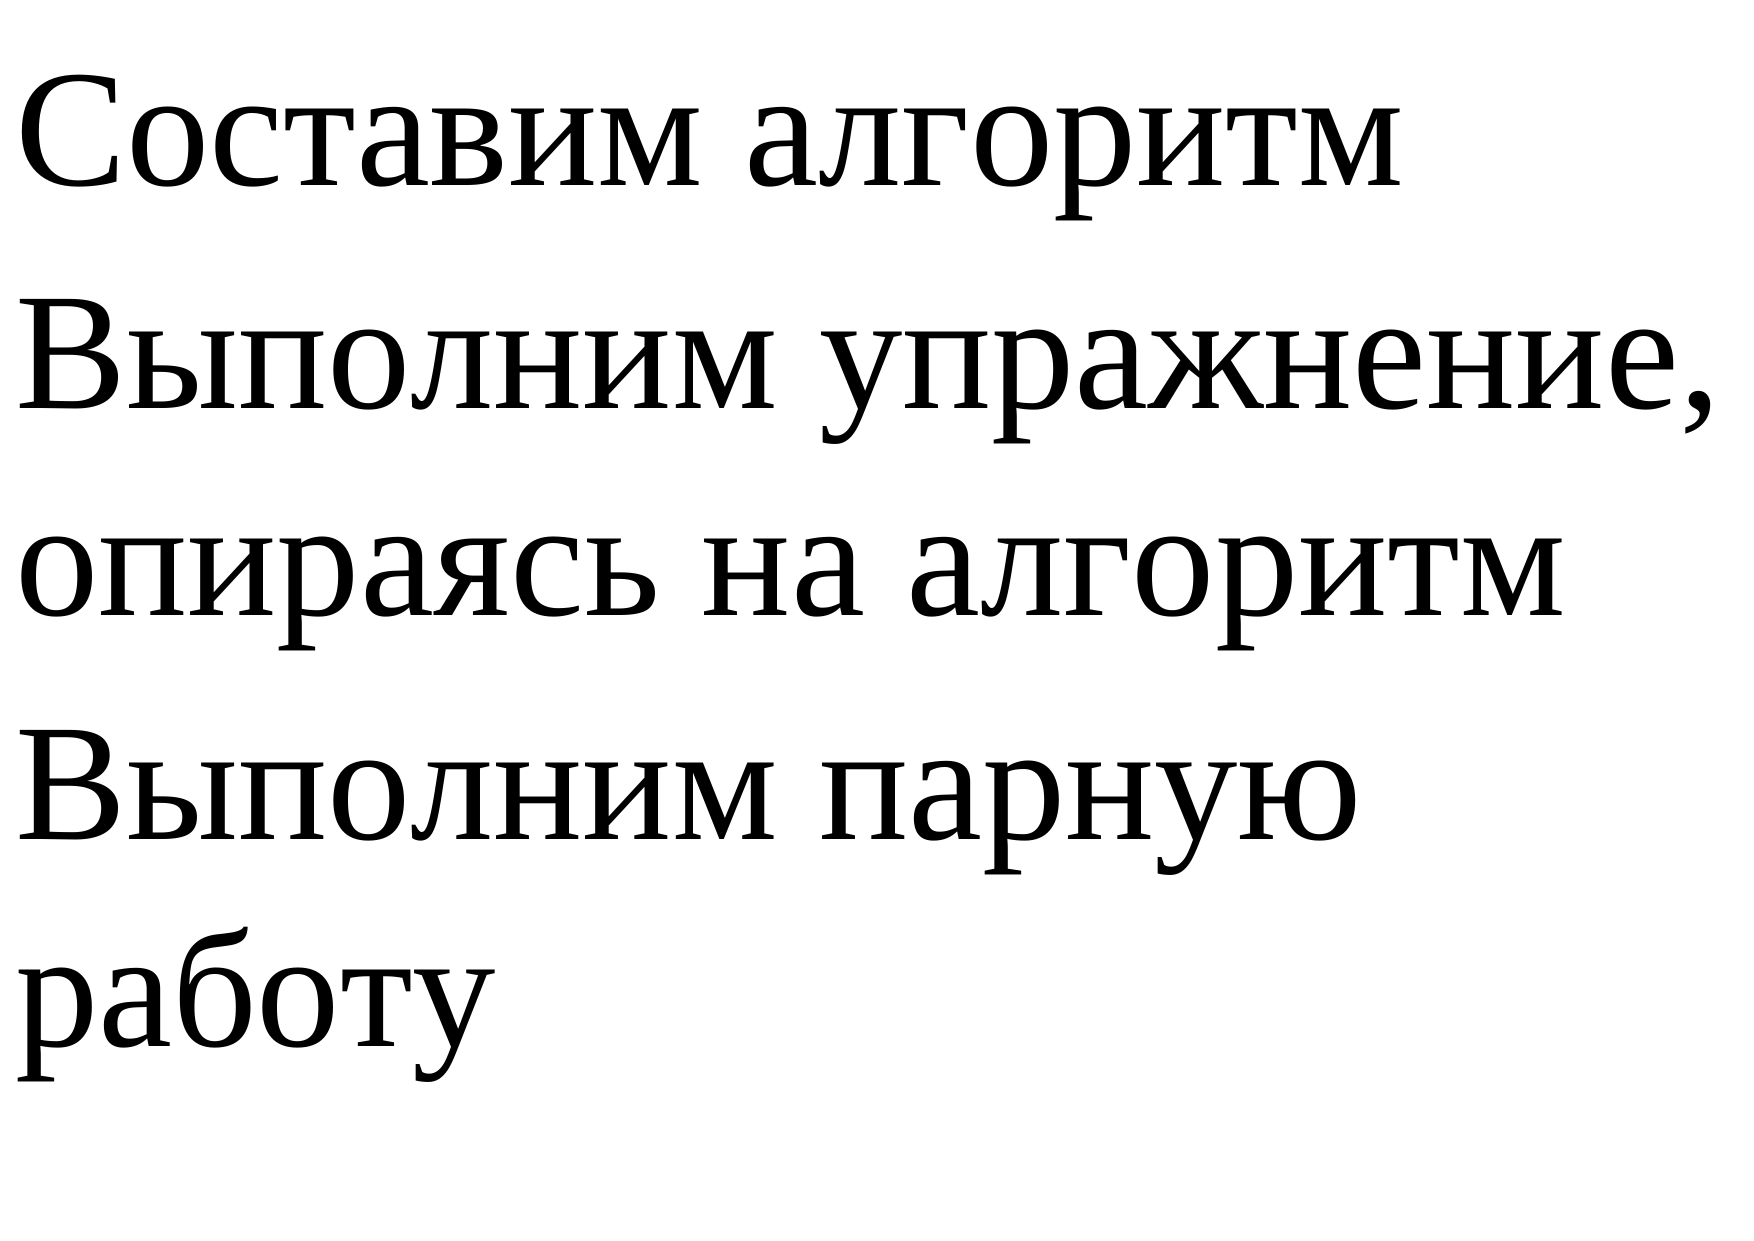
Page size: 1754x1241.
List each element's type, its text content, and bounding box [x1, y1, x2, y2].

text Выполним упражнение, опираясь на алгоритм [15, 253, 1728, 652]
text Составим алгоритм [15, 29, 1728, 221]
text Выполним парную работу [15, 684, 1728, 1082]
